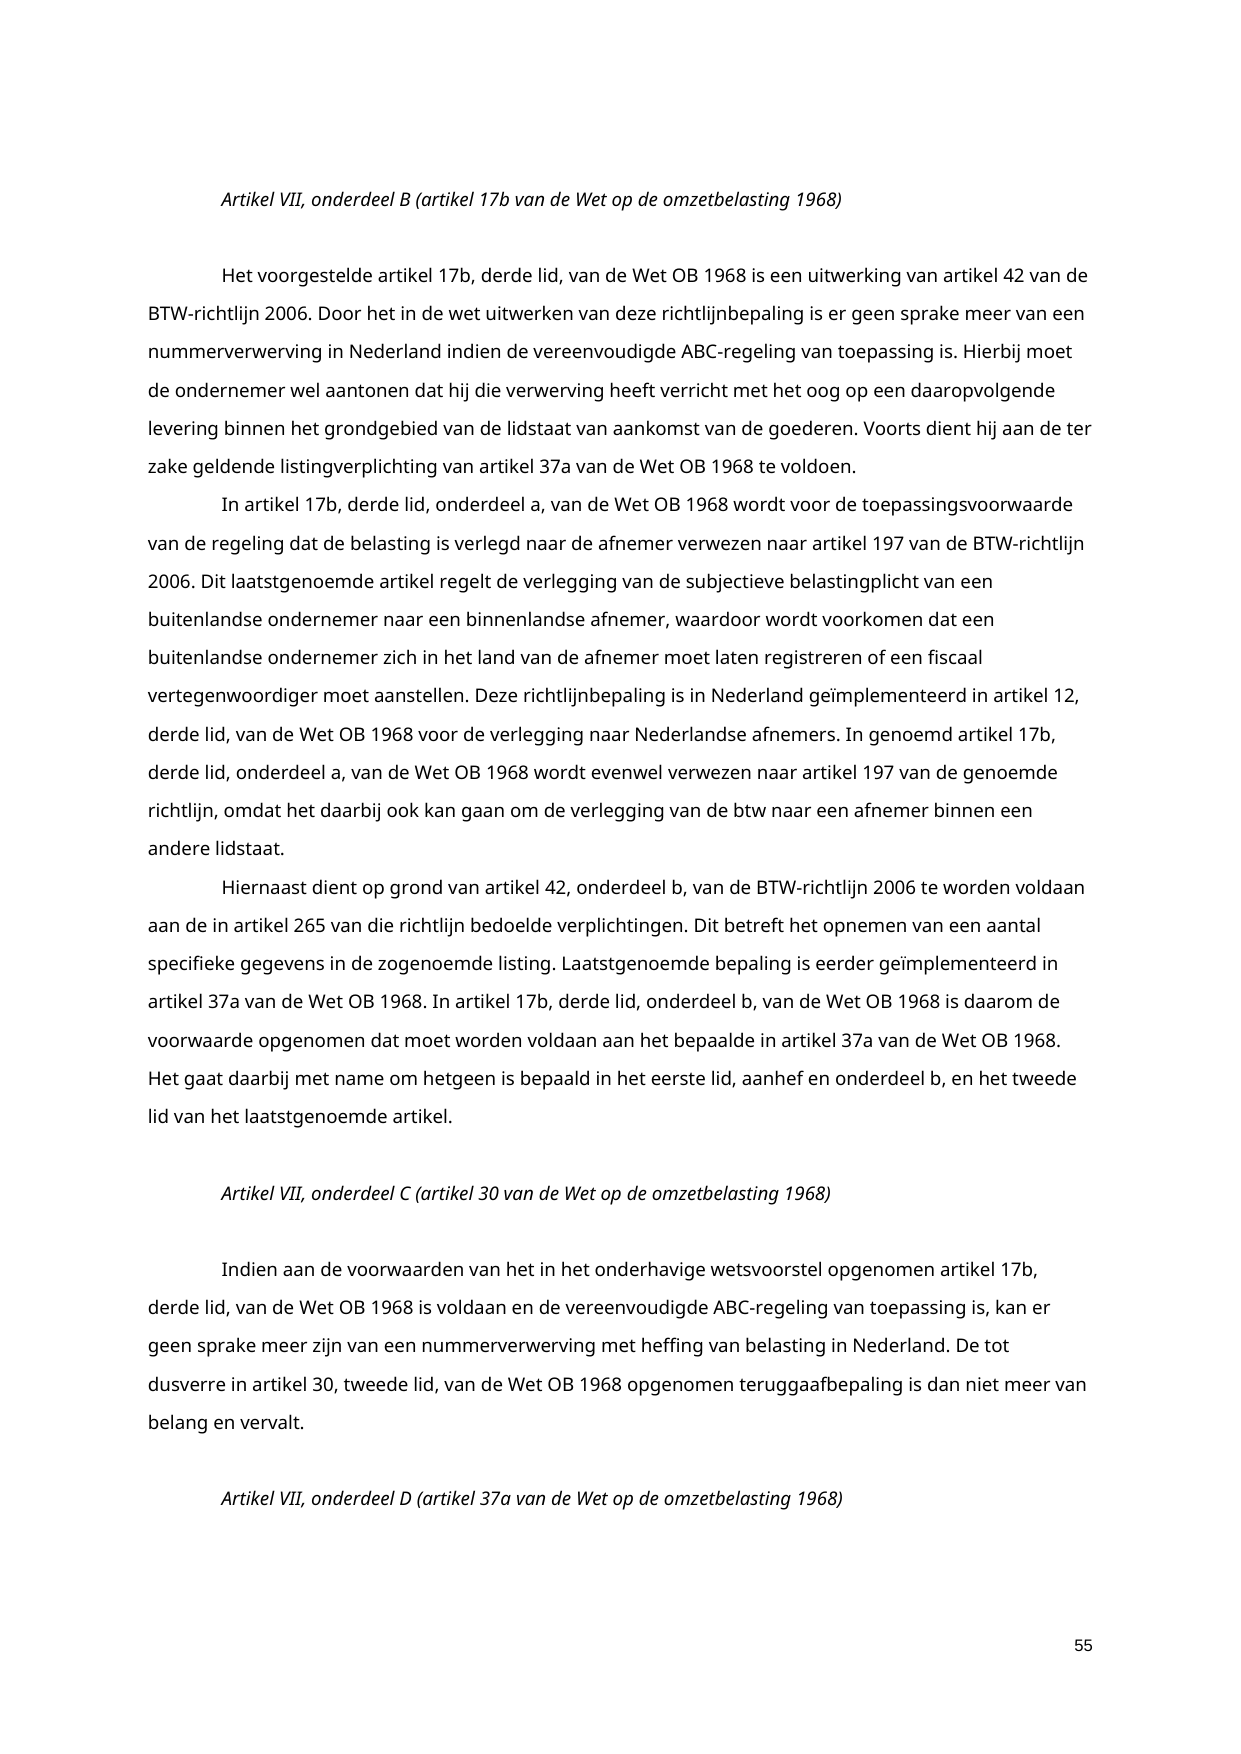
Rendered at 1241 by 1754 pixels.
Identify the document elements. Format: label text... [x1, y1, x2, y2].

text Artikel VII, onderdeel C (artikel 30 van de Wet op de omzetbelasting 1968) [148, 1180, 1093, 1205]
text Artikel VII, onderdeel B (artikel 17b van de Wet op de omzetbelasting 1968) [148, 186, 1093, 211]
text Het voorgestelde artikel 17b, derde lid, van de Wet OB 1968 is een uitwerking van artikel 42 van de BTW-richtlijn 2006. Door het in de wet uitwerken van deze richtlijnbepaling is er geen sprake meer van een nummerverwerving in Nederland indien de vereenvoudigde ABC-regeling van toepassing is. Hierbij moet de ondernemer wel aantonen dat hij die verwerving heeft verricht met het oog op een daaropvolgende levering binnen het grondgebied van de lidstaat van aankomst van de goederen. Voorts dient hij aan de ter zake geldende listingverplichting van artikel 37a van de Wet OB 1968 te voldoen. [148, 262, 1093, 479]
text Indien aan de voorwaarden van het in het onderhavige wetsvoorstel opgenomen artikel 17b, derde lid, van de Wet OB 1968 is voldaan en de vereenvoudigde ABC-regeling van toepassing is, kan er geen sprake meer zijn van een nummerverwerving met heffing van belasting in Nederland. De tot dusverre in artikel 30, tweede lid, van de Wet OB 1968 opgenomen teruggaafbepaling is dan niet meer van belang en vervalt. [148, 1256, 1093, 1435]
text Hiernaast dient op grond van artikel 42, onderdeel b, van de BTW-richtlijn 2006 te worden voldaan aan de in artikel 265 van die richtlijn bedoelde verplichtingen. Dit betreft het opnemen van een aantal specifieke gegevens in de zogenoemde listing. Laatstgenoemde bepaling is eerder geïmplementeerd in artikel 37a van de Wet OB 1968. In artikel 17b, derde lid, onderdeel b, van de Wet OB 1968 is daarom de voorwaarde opgenomen dat moet worden voldaan aan het bepaalde in artikel 37a van de Wet OB 1968. Het gaat daarbij met name om hetgeen is bepaald in het eerste lid, aanhef en onderdeel b, en het tweede lid van het laatstgenoemde artikel. [148, 874, 1093, 1129]
text In artikel 17b, derde lid, onderdeel a, van de Wet OB 1968 wordt voor de toepassingsvoorwaarde van de regeling dat de belasting is verlegd naar de afnemer verwezen naar artikel 197 van de BTW-richtlijn 2006. Dit laatstgenoemde artikel regelt de verlegging van de subjectieve belastingplicht van een buitenlandse ondernemer naar een binnenlandse afnemer, waardoor wordt voorkomen dat een buitenlandse ondernemer zich in het land van de afnemer moet laten registreren of een fiscaal vertegenwoordiger moet aanstellen. Deze richtlijnbepaling is in Nederland geïmplementeerd in artikel 12, derde lid, van de Wet OB 1968 voor de verlegging naar Nederlandse afnemers. In genoemd artikel 17b, derde lid, onderdeel a, van de Wet OB 1968 wordt evenwel verwezen naar artikel 197 van de genoemde richtlijn, omdat het daarbij ook kan gaan om de verlegging van de btw naar een afnemer binnen een andere lidstaat. [148, 492, 1093, 861]
text Artikel VII, onderdeel D (artikel 37a van de Wet op de omzetbelasting 1968) [148, 1486, 1093, 1511]
